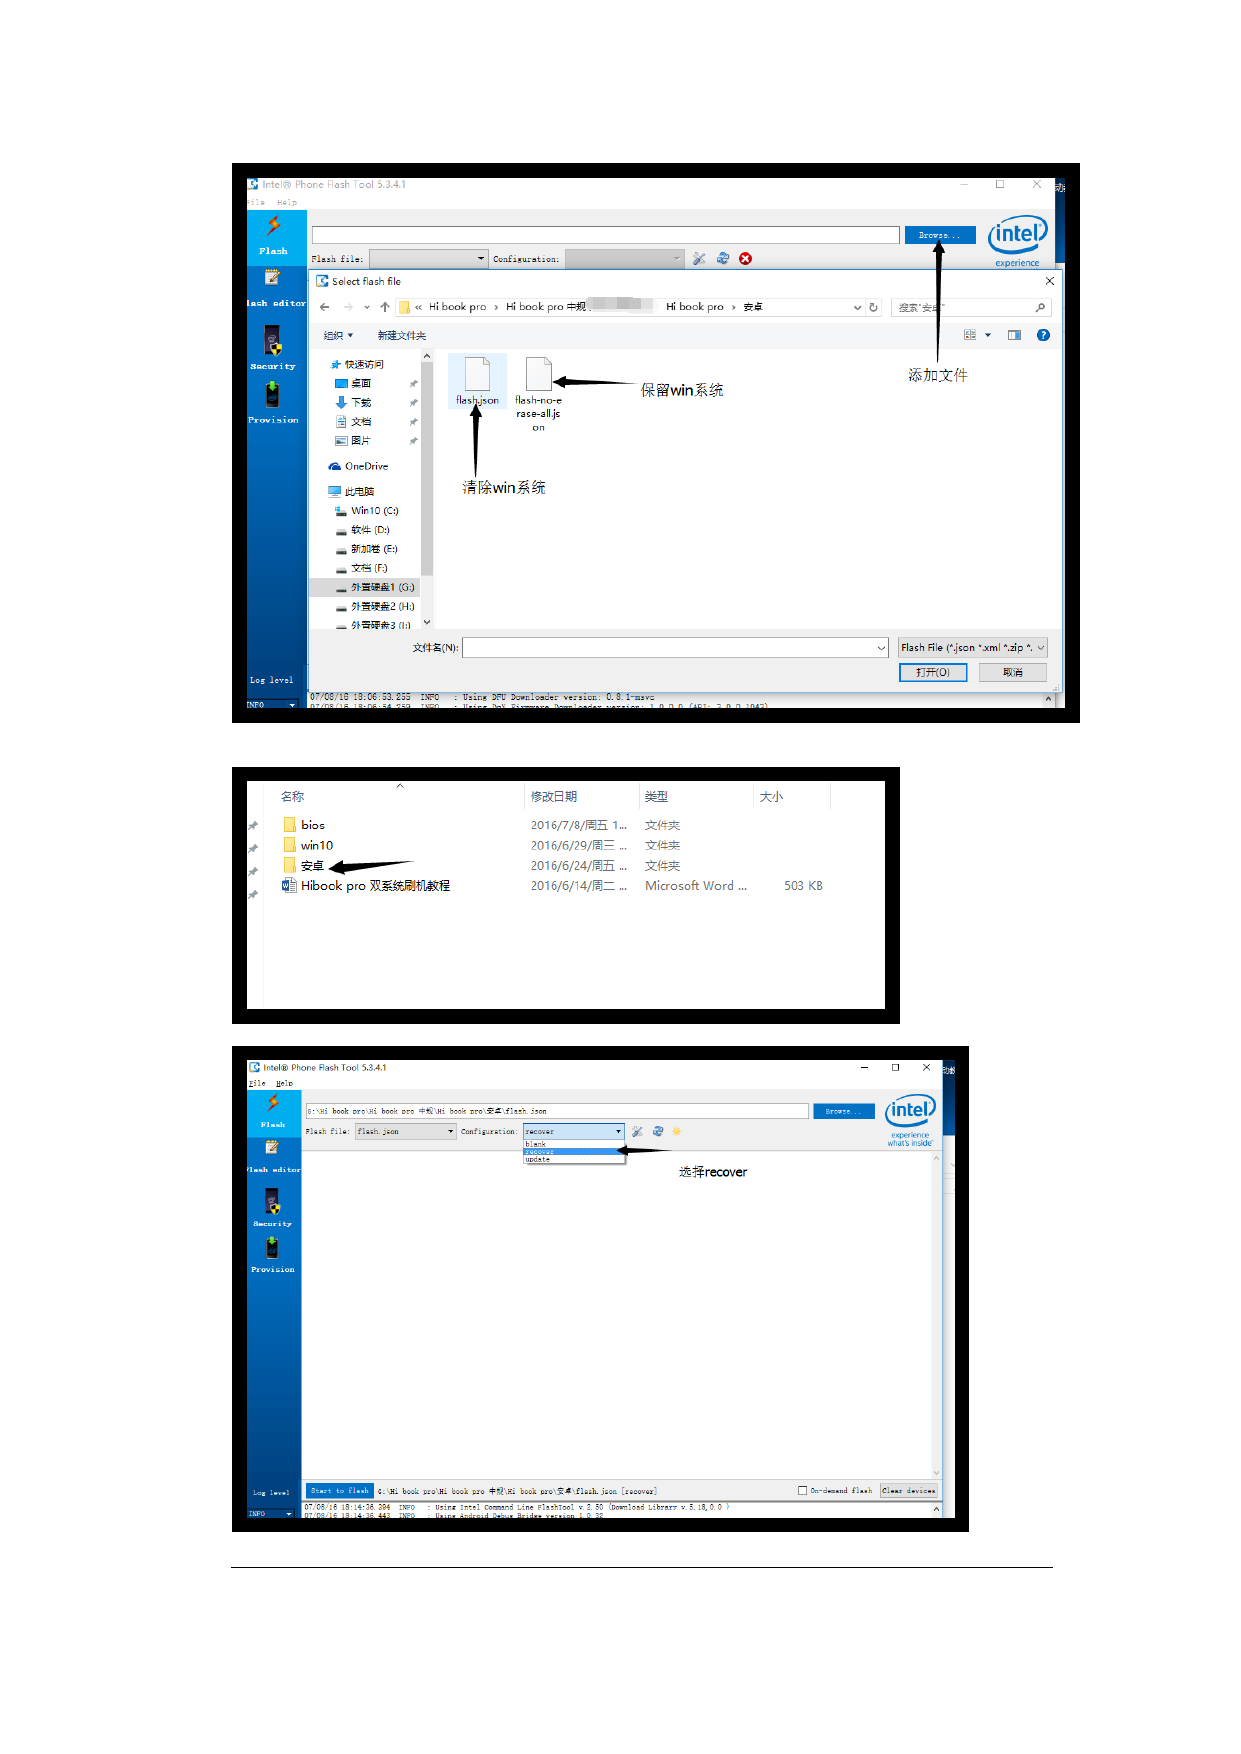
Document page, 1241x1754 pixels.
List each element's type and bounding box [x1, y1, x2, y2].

picture [247, 781, 885, 1009]
picture [247, 1060, 955, 1518]
picture [247, 178, 1065, 708]
picture [270, 218, 279, 231]
picture [270, 1097, 278, 1107]
